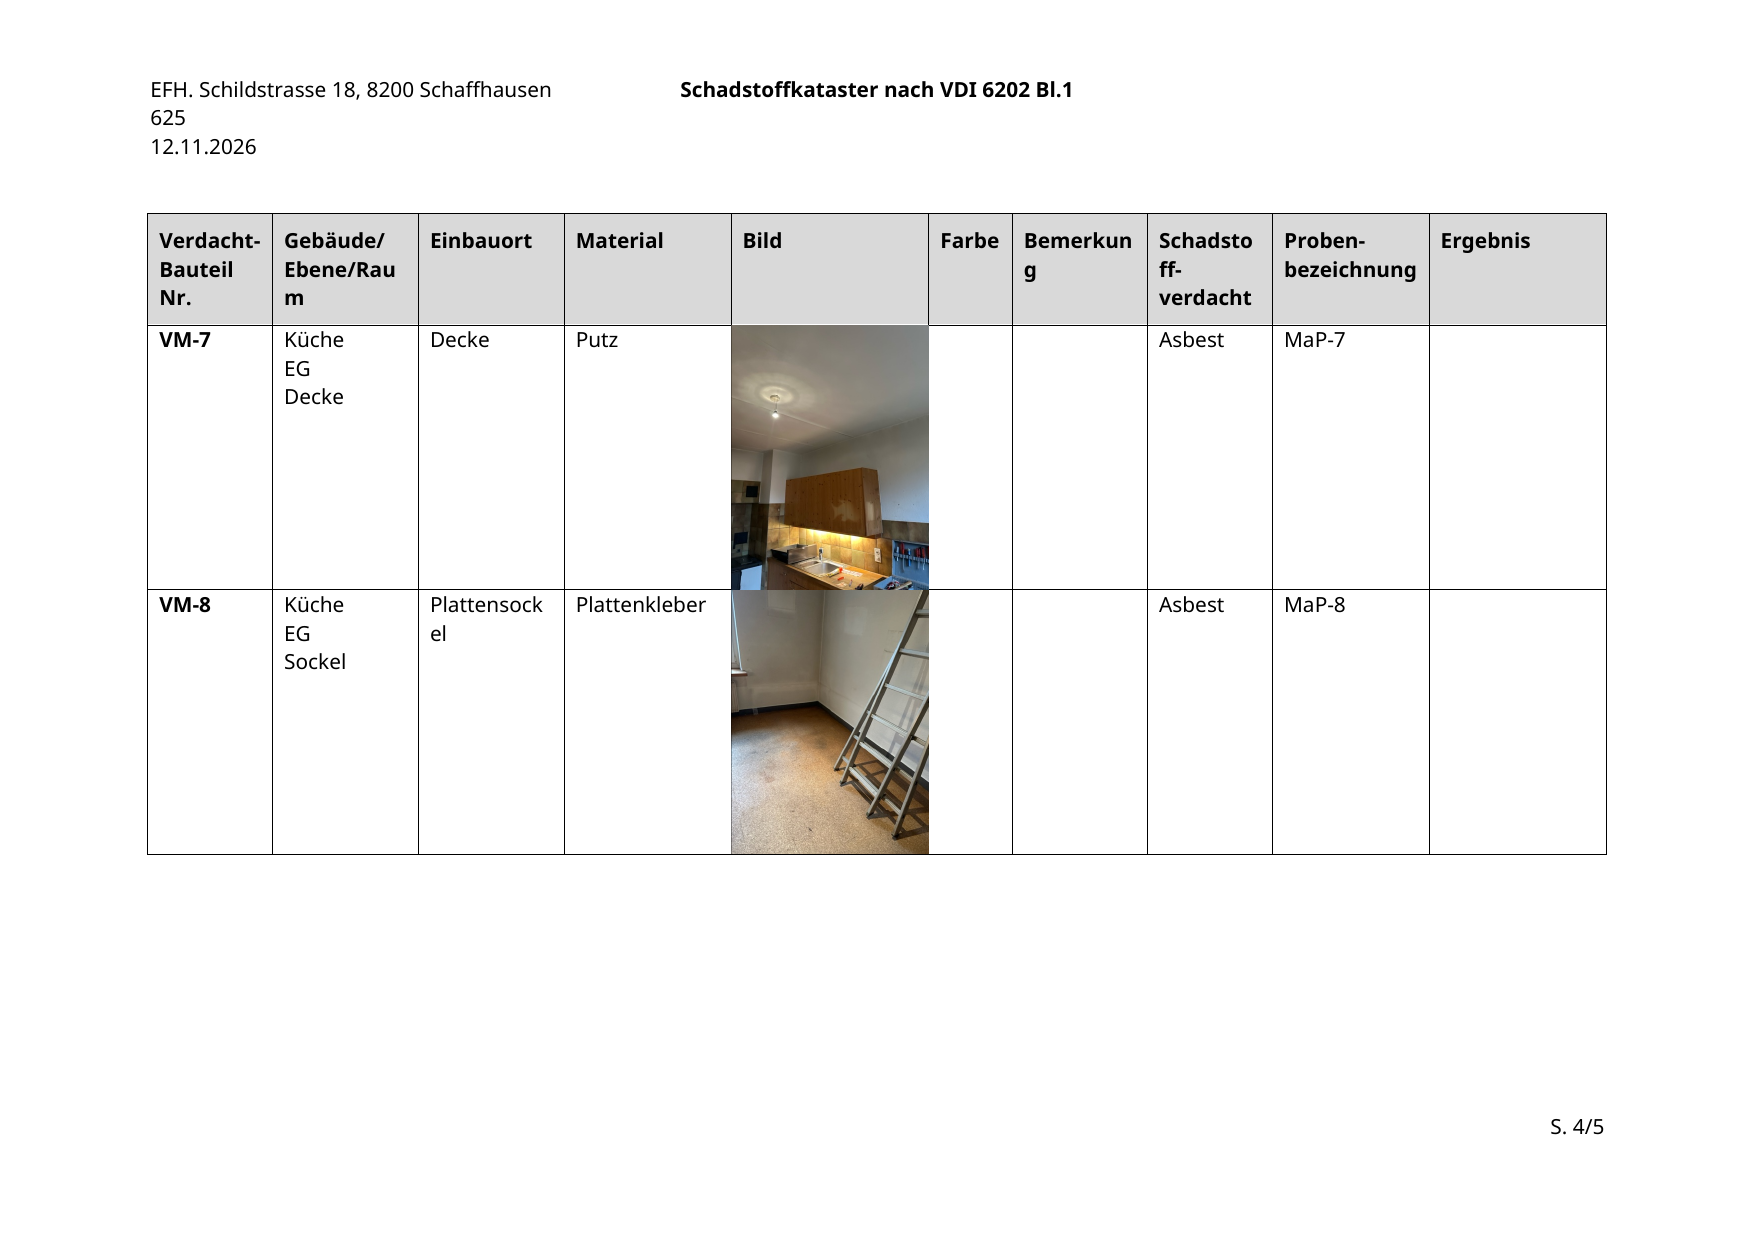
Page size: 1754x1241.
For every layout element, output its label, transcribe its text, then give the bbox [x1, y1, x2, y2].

table_cell Küche EG Sockel [273, 590, 418, 854]
table_cell MaP-8 [1273, 590, 1429, 854]
table_cell Decke [419, 326, 564, 589]
table_cell [1430, 326, 1606, 589]
table_header Proben-bezeichnung [1273, 214, 1429, 324]
picture [731, 325, 929, 854]
table_cell [1430, 590, 1606, 854]
table_header Einbauort [419, 214, 564, 324]
table_header Verdacht-Bauteil Nr. [148, 214, 272, 324]
table_cell Asbest [1148, 326, 1272, 589]
table_header Bild [732, 214, 928, 324]
table_cell [1013, 590, 1147, 854]
table_header Farbe [929, 214, 1012, 324]
table_cell [929, 326, 1012, 589]
table_cell Putz [565, 326, 731, 589]
table_cell MaP-7 [1273, 326, 1429, 589]
table_cell Plattensockel [419, 590, 564, 854]
table_header Ergebnis [1430, 214, 1606, 324]
table_cell [929, 590, 1012, 854]
table_cell VM-7 [148, 326, 272, 589]
table_header Schadstoff-verdacht [1148, 214, 1272, 324]
table_cell Küche EG Decke [273, 326, 418, 589]
table_cell [1013, 326, 1147, 589]
table_header Material [565, 214, 731, 324]
table_cell VM-8 [148, 590, 272, 854]
table_header Gebäude/ Ebene/Raum [273, 214, 418, 324]
table_cell Plattenkleber [565, 590, 731, 854]
table_cell Asbest [1148, 590, 1272, 854]
table_header Bemerkung [1013, 214, 1147, 324]
